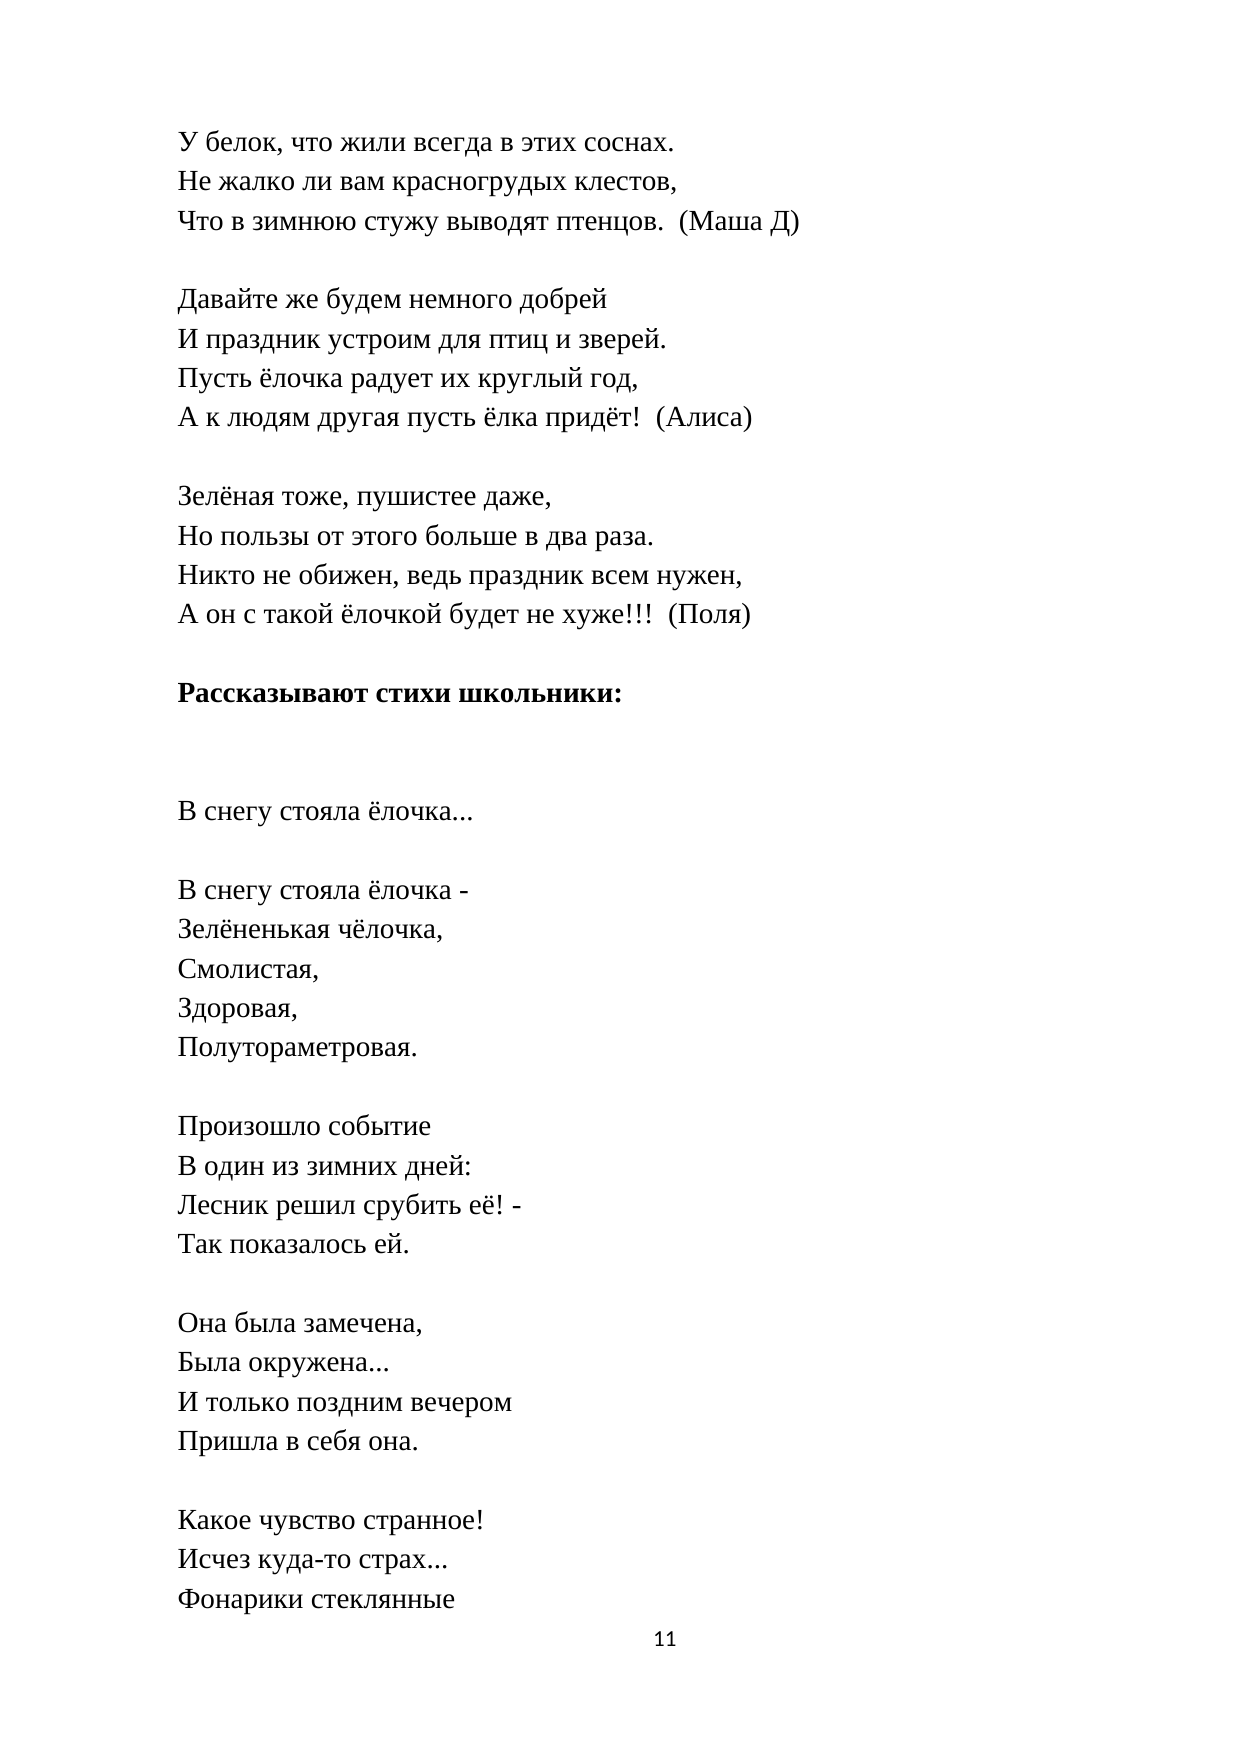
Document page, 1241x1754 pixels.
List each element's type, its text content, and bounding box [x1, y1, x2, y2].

text Она была замечена, [177, 1299, 1152, 1339]
text Что в зимнюю стужу выводят птенцов. (Маша Д) [177, 197, 1152, 236]
text Фонарики стеклянные [177, 1575, 1152, 1614]
text Пришла в себя она. [177, 1417, 1152, 1457]
text В снегу стояла ёлочка... [177, 787, 1152, 827]
text Здоровая, [177, 984, 1152, 1024]
text В снегу стояла ёлочка - [177, 866, 1152, 906]
text Полутораметровая. [177, 1024, 1152, 1063]
text Никто не обижен, ведь праздник всем нужен, [177, 551, 1152, 591]
text А он с такой ёлочкой будет не хуже!!! (Поля) [177, 591, 1152, 630]
text Была окружена... [177, 1339, 1152, 1378]
text Зелёненькая чёлочка, [177, 906, 1152, 945]
text И праздник устроим для птиц и зверей. [177, 315, 1152, 354]
text Не жалко ли вам красногрудых клестов, [177, 157, 1152, 197]
text Пусть ёлочка радует их круглый год, [177, 354, 1152, 394]
text Зелёная тоже, пушистее даже, [177, 472, 1152, 512]
text У белок, что жили всегда в этих соснах. [177, 118, 1152, 157]
text Лесник решил срубить её! - [177, 1181, 1152, 1221]
text Давайте же будем немного добрей [177, 276, 1152, 315]
text В один из зимних дней: [177, 1142, 1152, 1181]
text Какое чувство странное! [177, 1496, 1152, 1536]
text Смолистая, [177, 945, 1152, 984]
text Исчез куда-то страх... [177, 1536, 1152, 1575]
text Рассказывают стихи школьники: [177, 669, 1152, 709]
text Произошло событие [177, 1102, 1152, 1142]
text А к людям другая пусть ёлка придёт! (Алиса) [177, 394, 1152, 433]
text И только поздним вечером [177, 1378, 1152, 1417]
text Так показалось ей. [177, 1221, 1152, 1260]
text Но пользы от этого больше в два раза. [177, 512, 1152, 551]
